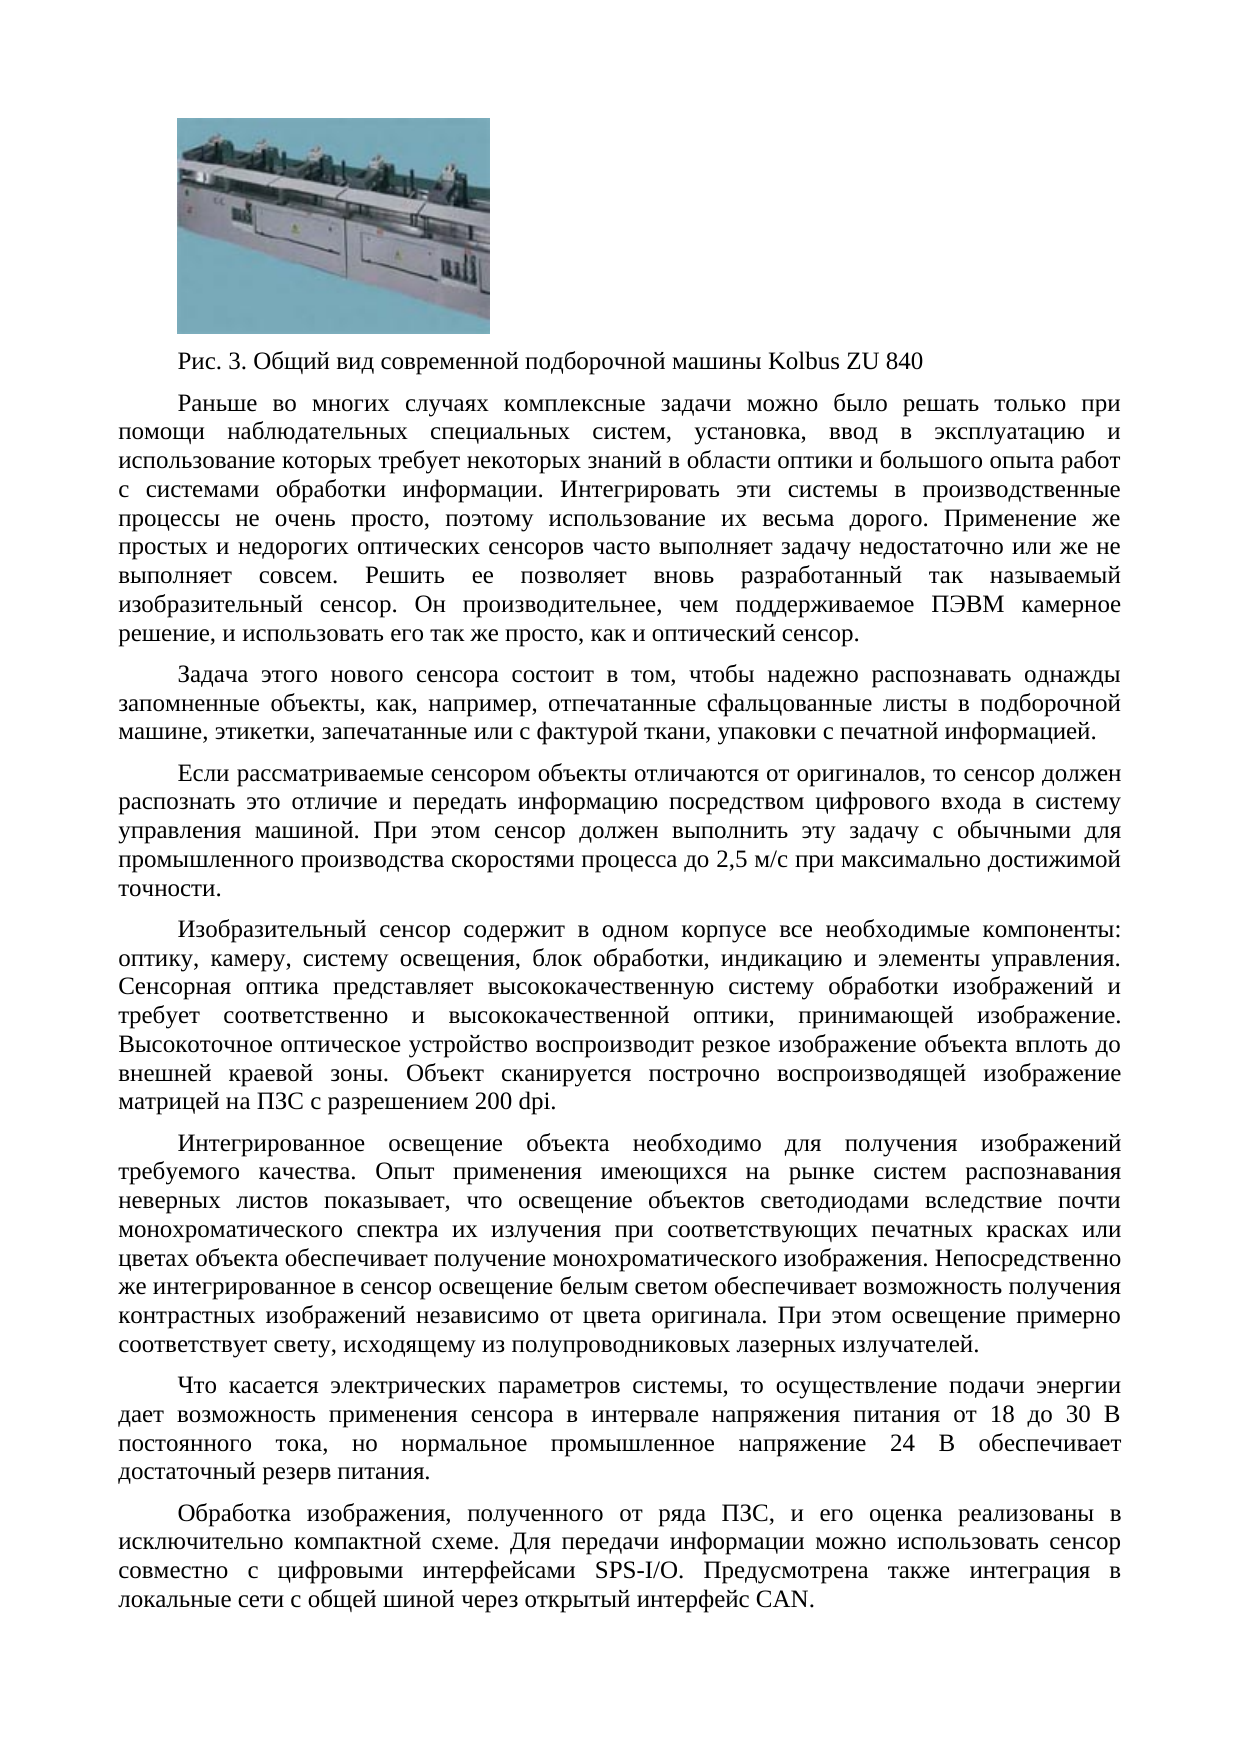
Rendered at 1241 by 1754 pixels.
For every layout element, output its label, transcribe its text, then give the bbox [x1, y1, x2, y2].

text Изобразительный сенсор содержит в одном корпусе все необходимые компоненты: оптику, камеру, систему освещения, блок обработки, индикацию и элементы управления. Сенсорная оптика представляет высококачественную систему обработки изображений и требует соответственно и высококачественной оптики, принимающей изображение. Высокоточное оптическое устройство воспроизводит резкое изображение объекта вплоть до внешней краевой зоны. Объект сканируется построчно воспроизводящей изображение матрицей на ПЗС с разрешением 200 dpi. [118, 914, 1122, 1115]
picture [177, 118, 490, 334]
text Рис. 3. Общий вид современной подборочной машины Kolbus ZU 840 [118, 346, 1122, 375]
text Что касается электрических параметров системы, то осуществление подачи энергии дает возможность применения сенсора в интервале напряжения питания от 18 до 30 В постоянного тока, но нормальное промышленное напряжение 24 В обеспечивает достаточный резерв питания. [118, 1370, 1122, 1485]
text Если рассматриваемые сенсором объекты отличаются от оригиналов, то сенсор должен распознать это отличие и передать информацию посредством цифрового входа в систему управления машиной. При этом сенсор должен выполнить эту задачу с обычными для промышленного производства скоростями процесса до 2,5 м/с при максимально достижимой точности. [118, 758, 1122, 901]
text Раньше во многих случаях комплексные задачи можно было решать только при помощи наблюдательных специальных систем, установка, ввод в эксплуатацию и использование которых требует некоторых знаний в области оптики и большого опыта работ с системами обработки информации. Интегрировать эти системы в производственные процессы не очень просто, поэтому использование их весьма дорого. Применение же простых и недорогих оптических сенсоров часто выполняет задачу недостаточно или же не выполняет совсем. Решить ее позволяет вновь разработанный так называемый изобразительный сенсор. Он производительнее, чем поддерживаемое ПЭВМ камерное решение, и использовать его так же просто, как и оптический сенсор. [118, 388, 1122, 646]
text Интегрированное освещение объекта необходимо для получения изображений требуемого качества. Опыт применения имеющихся на рынке систем распознавания неверных листов показывает, что освещение объектов светодиодами вследствие почти монохроматического спектра их излучения при соответствующих печатных красках или цветах объекта обеспечивает получение монохроматического изображения. Непосредственно же интегрированное в сенсор освещение белым светом обеспечивает возможность получения контрастных изображений независимо от цвета оригинала. При этом освещение примерно соответствует свету, исходящему из полупроводниковых лазерных излучателей. [118, 1128, 1122, 1358]
text Обработка изображения, полученного от ряда ПЗС, и его оценка реализованы в исключительно компактной схеме. Для передачи информации можно использовать сенсор совместно с цифровыми интерфейсами SPS-I/O. Предусмотрена также интеграция в локальные сети с общей шиной через открытый интерфейс CAN. [118, 1498, 1122, 1613]
text Задача этого нового сенсора состоит в том, чтобы надежно распознавать однажды запомненные объекты, как, например, отпечатанные сфальцованные листы в подборочной машине, этикетки, запечатанные или с фактурой ткани, упаковки с печатной информацией. [118, 659, 1122, 745]
